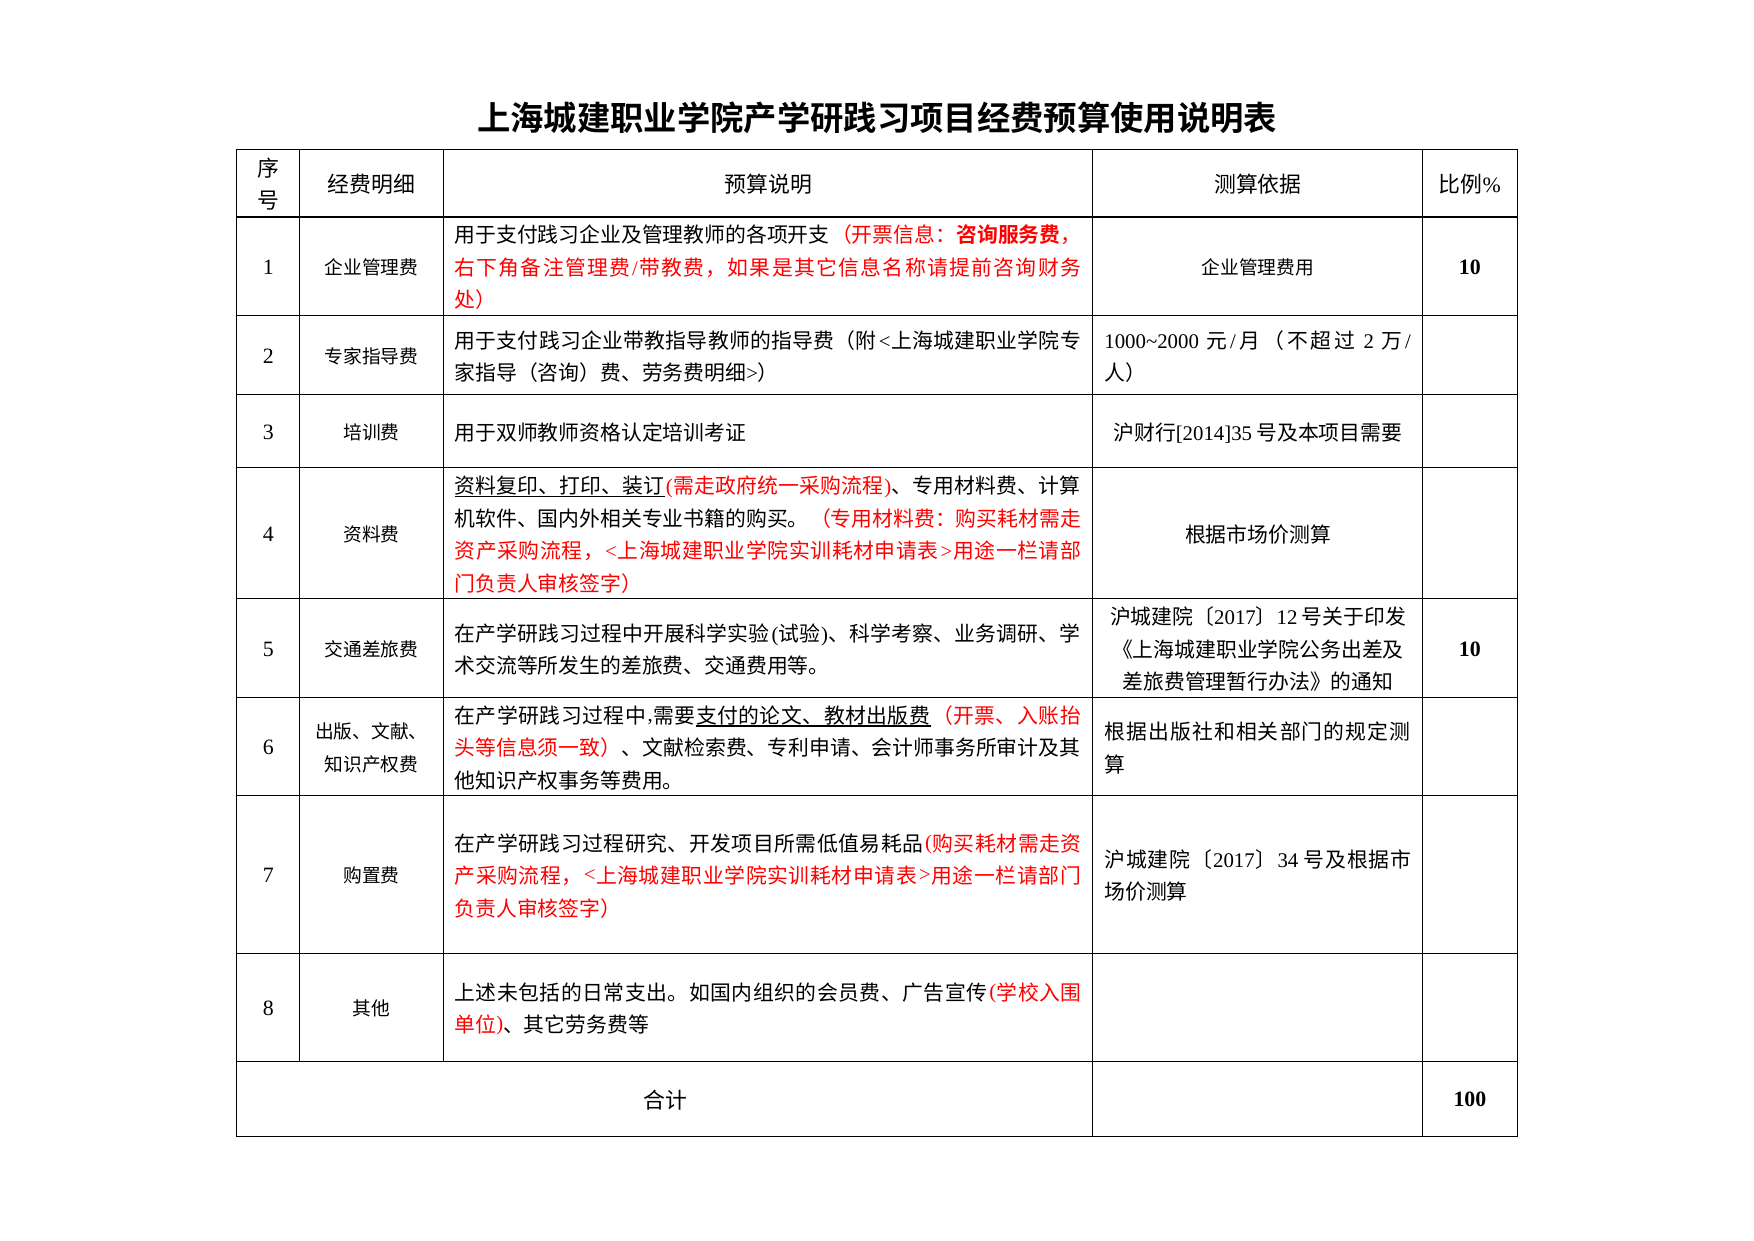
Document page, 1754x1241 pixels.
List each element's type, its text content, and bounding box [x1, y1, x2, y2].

table_cell 出版、文献、知识产权费 [300, 698, 443, 795]
table_cell 4 [237, 468, 299, 598]
table_cell 在产学研践习过程研究、开发项目所需低值易耗品(购买耗材需走资产采购流程，<上海城建职业学院实训耗材申请表>用途一栏请部门负责人审核签字） [444, 796, 1092, 952]
table_header 测算依据 [1093, 150, 1422, 216]
table_cell [1423, 468, 1517, 598]
table_cell 在产学研践习过程中,需要支付的论文、教材出版费（开票、入账抬头等信息须一致）、文献检索费、专利申请、会计师事务所审计及其他知识产权事务等费用。 [444, 698, 1092, 795]
table_cell 100 [1423, 1062, 1517, 1136]
table_cell [1423, 316, 1517, 394]
table_cell 企业管理费 [300, 218, 443, 315]
table_cell 1000~2000元/月（不超过2万/人） [1093, 316, 1422, 394]
table_cell 用于双师教师资格认定培训考证 [444, 395, 1092, 467]
table_cell 5 [237, 599, 299, 697]
table_cell 2 [237, 316, 299, 394]
table_cell 资料费 [300, 468, 443, 598]
table_cell [1423, 796, 1517, 952]
table_cell 上述未包括的日常支出。如国内组织的会员费、广告宣传(学校入围单位)、其它劳务费等 [444, 954, 1092, 1061]
table_header 经费明细 [300, 150, 443, 216]
table_cell 沪财行[2014]35号及本项目需要 [1093, 395, 1422, 467]
table_cell 1 [237, 218, 299, 315]
table_cell 用于支付践习企业及管理教师的各项开支（开票信息：咨询服务费，右下角备注管理费/带教费，如果是其它信息名称请提前咨询财务处） [444, 218, 1092, 315]
table_cell 10 [1423, 218, 1517, 315]
table_cell 资料复印、打印、装订(需走政府统一采购流程)、专用材料费、计算机软件、国内外相关专业书籍的购买。（专用材料费：购买耗材需走资产采购流程，<上海城建职业学院实训耗材申请表>用途一栏请部门负责人审核签字） [444, 468, 1092, 598]
table_cell 用于支付践习企业带教指导教师的指导费（附<上海城建职业学院专家指导（咨询）费、劳务费明细>） [444, 316, 1092, 394]
table_cell 3 [237, 395, 299, 467]
text 上海城建职业学院产学研践习项目经费预算使用说明表 [75, 84, 1679, 149]
table_cell 合计 [237, 1062, 1092, 1136]
table_cell [1423, 954, 1517, 1061]
table_cell 企业管理费用 [1093, 218, 1422, 315]
table_cell 7 [237, 796, 299, 952]
table_cell 在产学研践习过程中开展科学实验(试验)、科学考察、业务调研、学术交流等所发生的差旅费、交通费用等。 [444, 599, 1092, 697]
table_cell 根据市场价测算 [1093, 468, 1422, 598]
table_cell 10 [1423, 599, 1517, 697]
table_cell [1093, 954, 1422, 1061]
table_header 预算说明 [444, 150, 1092, 216]
table_cell 专家指导费 [300, 316, 443, 394]
table_cell 6 [237, 698, 299, 795]
table_header 序号 [237, 150, 299, 216]
table_cell 8 [237, 954, 299, 1061]
table_cell 沪城建院〔2017〕12号关于印发《上海城建职业学院公务出差及差旅费管理暂行办法》的通知 [1093, 599, 1422, 697]
table_header 比例% [1423, 150, 1517, 216]
table_cell 沪城建院〔2017〕34号及根据市场价测算 [1093, 796, 1422, 952]
table_cell 培训费 [300, 395, 443, 467]
table_cell [1093, 1062, 1422, 1136]
table_cell 购置费 [300, 796, 443, 952]
table_cell 根据出版社和相关部门的规定测算 [1093, 698, 1422, 795]
table_cell [1423, 395, 1517, 467]
table_cell 交通差旅费 [300, 599, 443, 697]
table_cell 其他 [300, 954, 443, 1061]
table_cell [1423, 698, 1517, 795]
